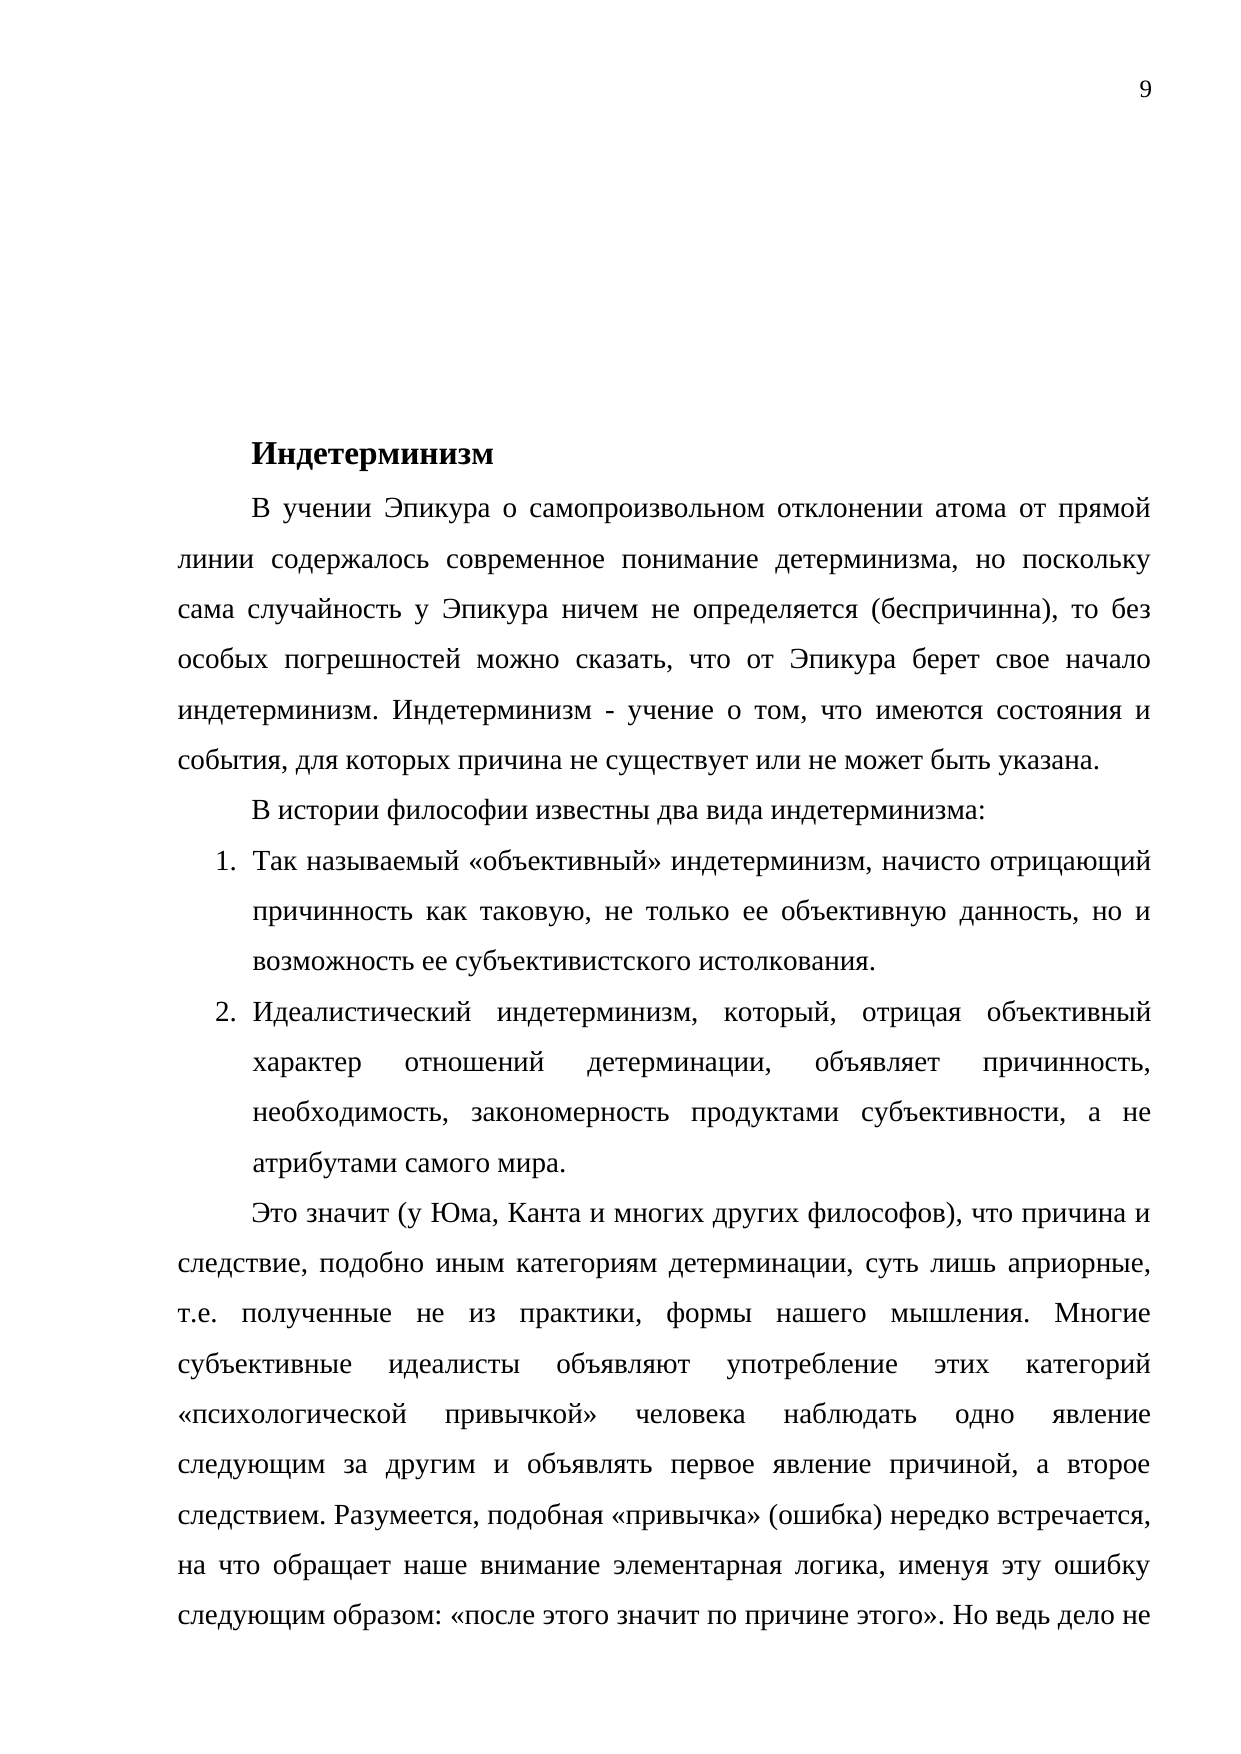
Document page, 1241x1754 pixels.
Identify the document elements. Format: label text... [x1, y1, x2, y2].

text В учении Эпикура о самопроизвольном отклонении атома от прямой линии содержалось современное понимание детерминизма, но поскольку сама случайность у Эпикура ничем не определяется (беспричинна), то без особых погрешностей можно сказать, что от Эпикура берет свое начало индетерминизм. Индетерминизм - учение о том, что имеются состояния и события, для которых причина не существует или не может быть указана. [177, 491, 1152, 776]
list Идеалистический индетерминизм, который, отрицая объективный характер отношений детерминации, объявляет причинность, необходимость, закономерность продуктами субъективности, а не атрибутами самого мира. [215, 994, 1152, 1178]
text В истории философии известны два вида индетерминизма: [177, 792, 1152, 826]
list Так называемый «объективный» индетерминизм, начисто отрицающий причинность как таковую, не только ее объективную данность, но и возможность ее субъективистского истолкования. [215, 843, 1152, 977]
text Индетерминизм [177, 433, 1152, 471]
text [177, 1195, 1152, 1631]
